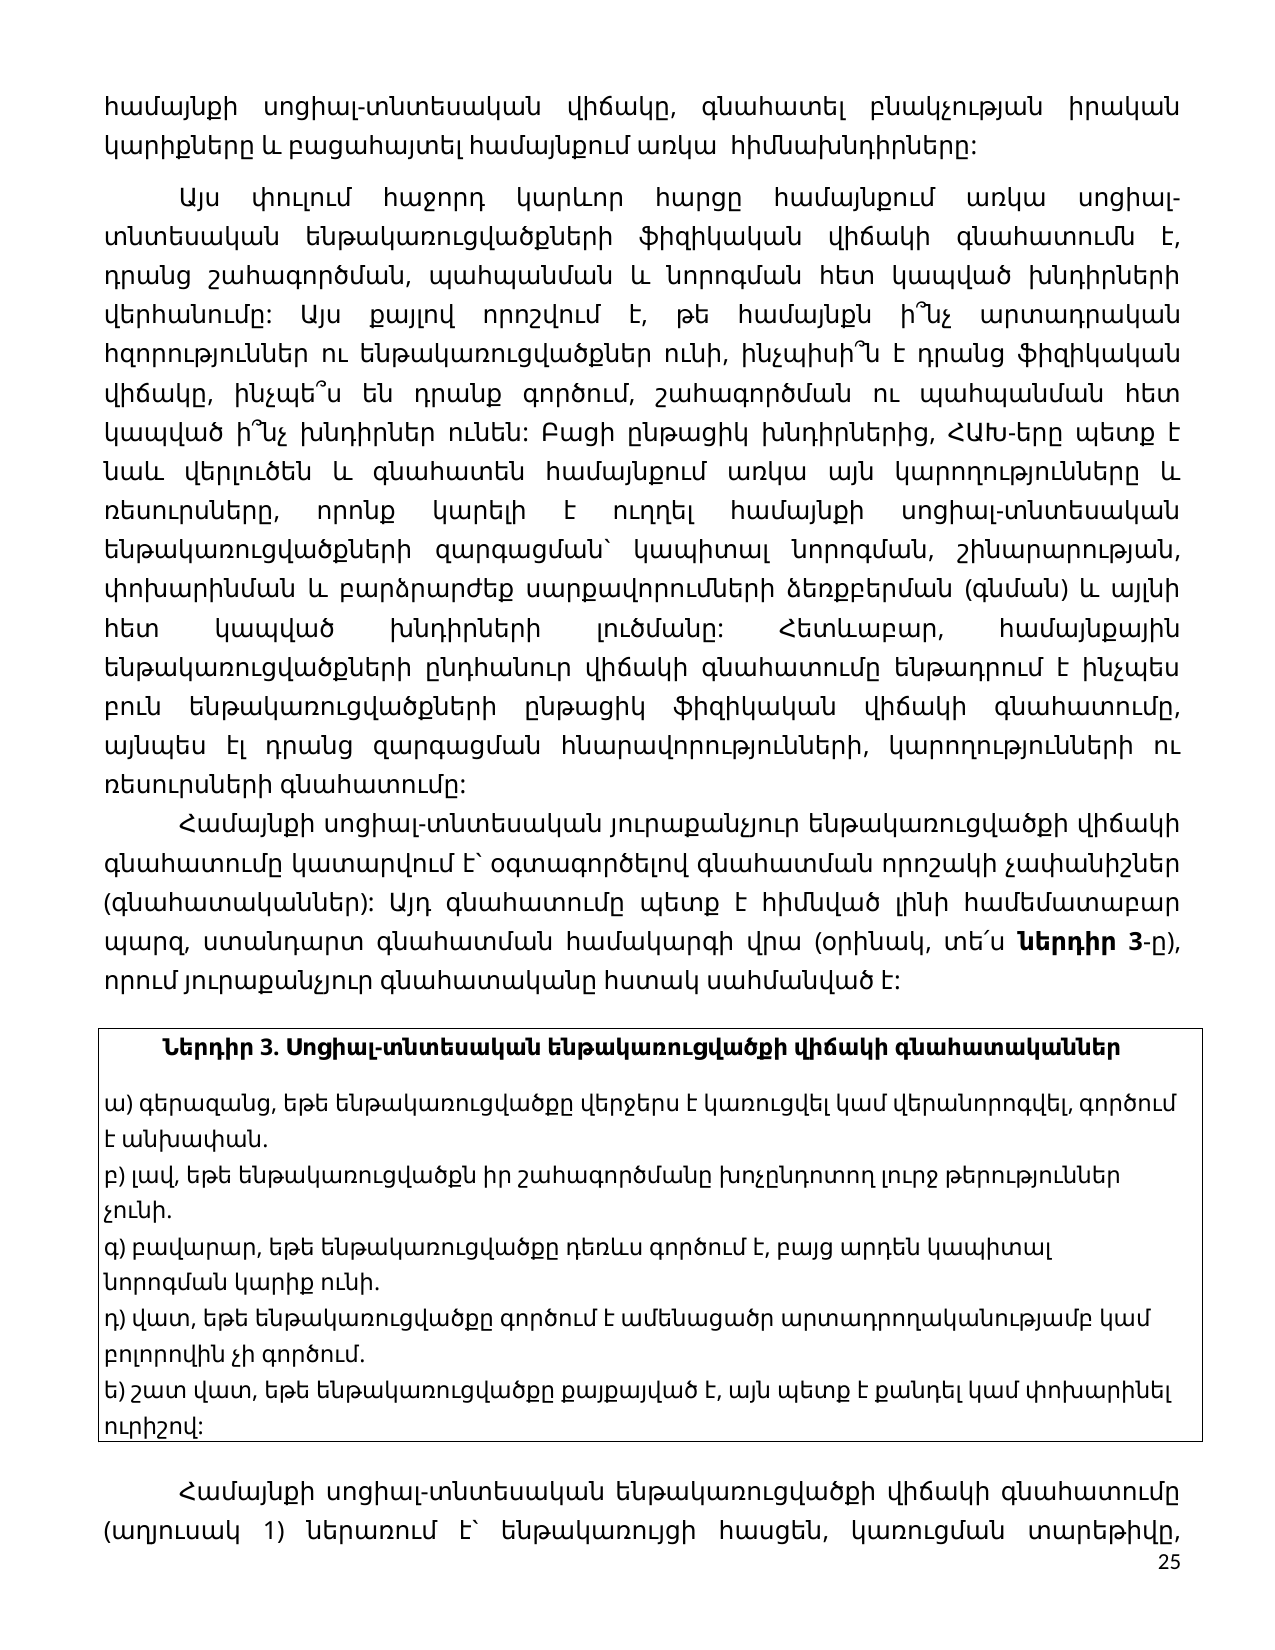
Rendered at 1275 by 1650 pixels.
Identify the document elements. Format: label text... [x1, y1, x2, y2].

text Ներդիր 3. Սոցիալ-տնտեսական ենթակառուցվածքի վիճակի գնահատականներ [99, 1029, 1202, 1062]
text գ) բավարար, եթե ենթակառուցվածքը դեռևս գործում է, բայց արդեն կապիտալ նորոգման կարիք ունի. [99, 1227, 1202, 1298]
text բ) լավ, եթե ենթակառուցվածքն իր շահագործմանը խոչընդոտող լուրջ թերություններ չունի. [99, 1155, 1202, 1226]
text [103, 1473, 1181, 1546]
text Համայնքի սոցիալ-տնտեսական յուրաքանչյուր ենթակառուցվածքի վիճակի գնահատումը կատարվում է` օգտագործելով գնահատման որոշակի չափանիշներ (գնահատականներ): Այդ գնահատումը պետք է հիմնված լինի համեմատաբար պարզ, ստանդարտ գնահատման համակարգի վրա (օրինակ, տե՛ս ներդիր 3-ը), որում յուրաքանչյուր գնահատականը հստակ սահմանված է: [103, 806, 1181, 997]
text ե) շատ վատ, եթե ենթակառուցվածքը քայքայված է, այն պետք է քանդել կամ փոխարինել ուրիշով: [99, 1371, 1202, 1441]
text դ) վատ, եթե ենթակառուցվածքը գործում է ամենացածր արտադրողականությամբ կամ բոլորովին չի գործում. [99, 1299, 1202, 1369]
text ա) գերազանց, եթե ենթակառուցվածքը վերջերս է կառուցվել կամ վերանորոգվել, գործում է անխափան. [99, 1083, 1202, 1154]
text Այս փուլում հաջորդ կարևոր հարցը համայնքում առկա սոցիալ-տնտեսական ենթակառուցվածքների ֆիզիկական վիճակի գնահատումն է, դրանց շահագործման, պահպանման և նորոգման հետ կապված խնդիրների վերհանումը: Այս քայլով որոշվում է, թե համայնքն ի՞նչ արտադրական հզորություններ ու ենթակառուցվածքներ ունի, ինչպիսի՞ն է դրանց ֆիզիկական վիճակը, ինչպե՞ս են դրանք գործում, շահագործման ու պահպանման հետ կապված ի՞նչ խնդիրներ ունեն: Բացի ընթացիկ խնդիրներից, ՀԱԽ-երը պետք է նաև վերլուծեն և գնահատեն համայնքում առկա այն կարողությունները և ռեսուրսները, որոնք կարելի է ուղղել համայնքի սոցիալ-տնտեսական ենթակառուցվածքների զարգացման` կապիտալ նորոգման, շինարարության, փոխարինման և բարձրարժեք սարքավորումների ձեռքբերման (գնման) և այլնի հետ կապված խնդիրների լուծմանը: Հետևաբար, համայնքային ենթակառուցվածքների ընդհանուր վիճակի գնահատումը ենթադրում է ինչպես բուն ենթակառուցվածքների ընթացիկ ֆիզիկական վիճակի գնահատումը, այնպես էլ դրանց զարգացման հնարավորությունների, կարողությունների ու ռեսուրսների գնահատումը: [103, 179, 1181, 801]
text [103, 89, 1181, 162]
